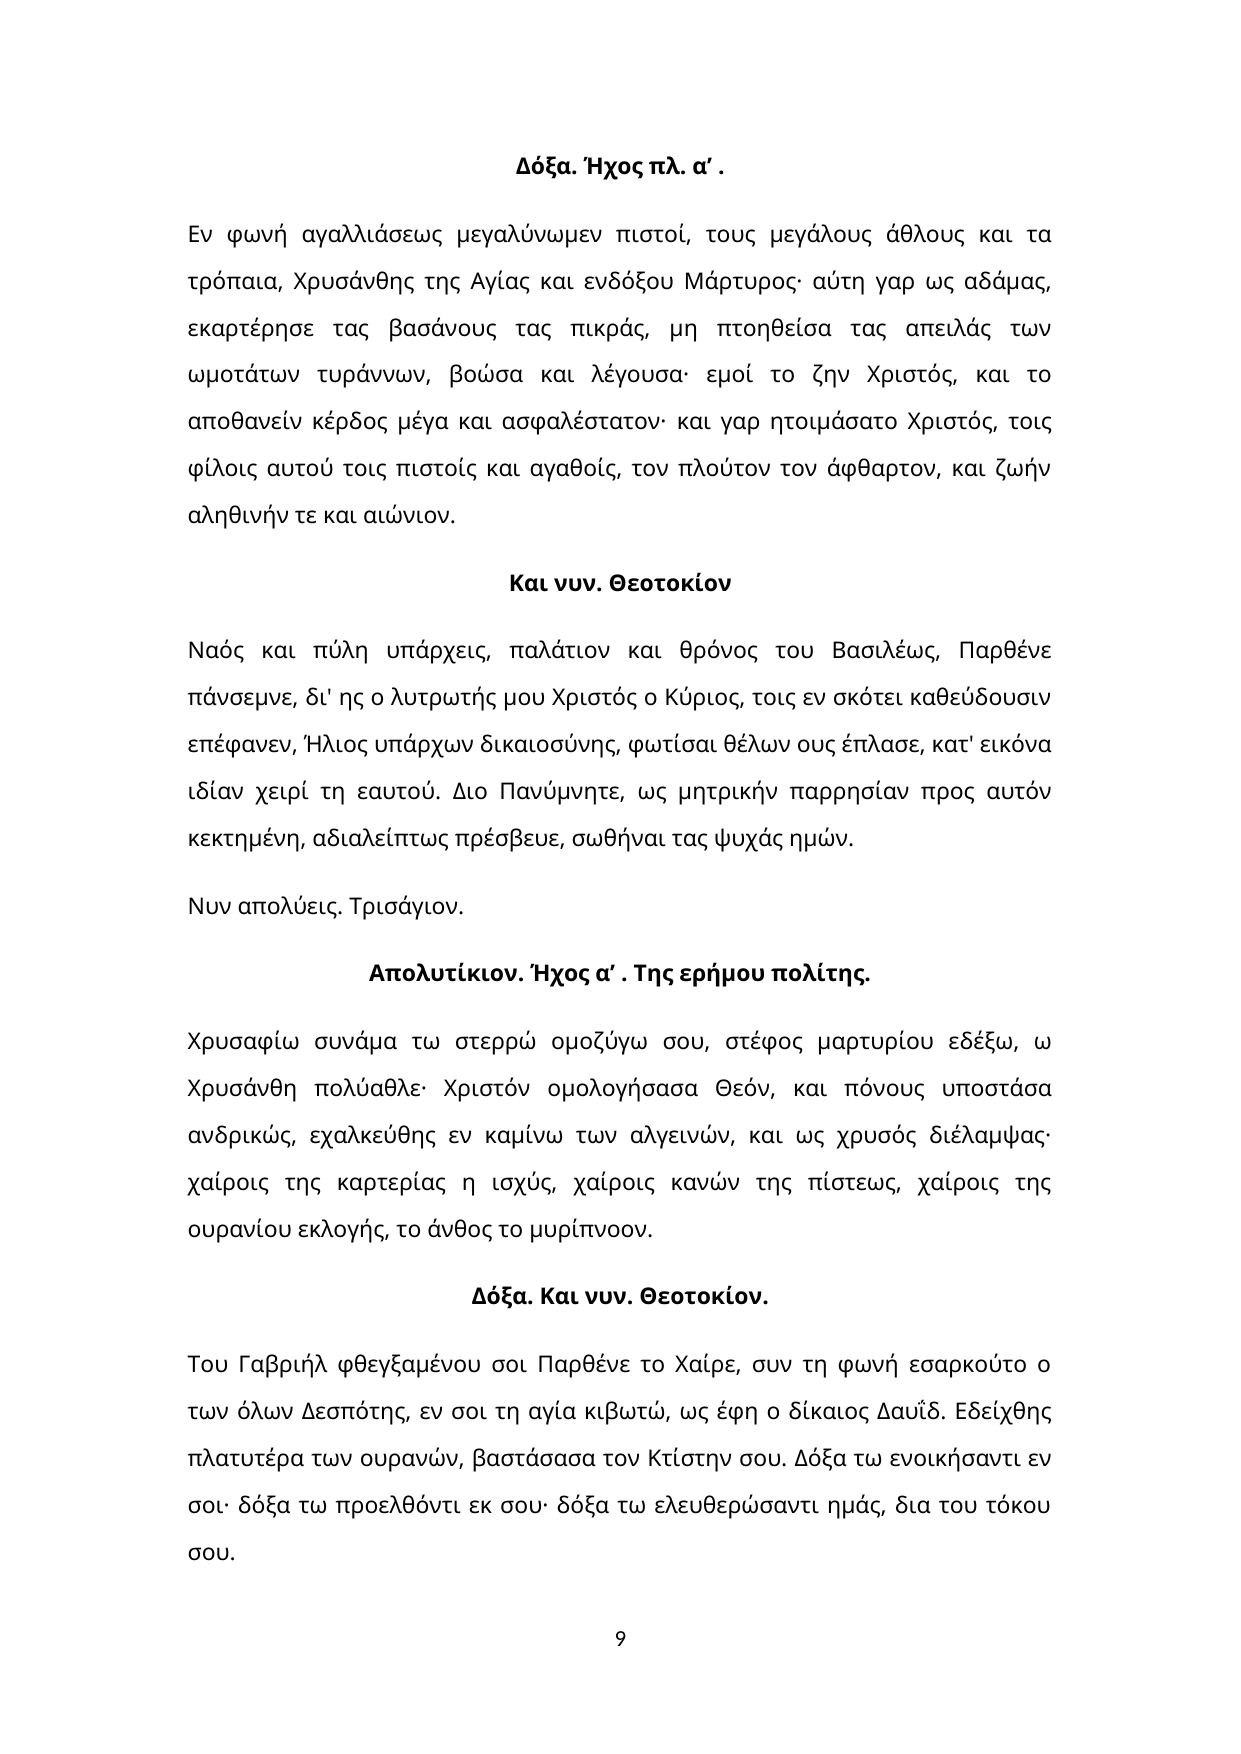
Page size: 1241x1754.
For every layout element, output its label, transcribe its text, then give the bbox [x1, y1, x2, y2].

text Ναός και πύλη υπάρχεις, παλάτιον και θρόνος του Βασιλέως, Παρθένε πάνσεμνε, δι' ης ο λυτρωτής μου Χριστός ο Κύριος, τοις εν σκότει καθεύδουσιν επέφανεν, Ήλιος υπάρχων δικαιοσύνης, φωτίσαι θέλων ους έπλασε, κατ' εικόνα ιδίαν χειρί τη εαυτού. Διο Πανύμνητε, ως μητρικήν παρρησίαν προς αυτόν κεκτημένη, αδιαλείπτως πρέσβευε, σωθήναι τας ψυχάς ημών. [187, 634, 1053, 853]
text Απολυτίκιον. Ήχος α’ . Της ερήμου πολίτης. [187, 957, 1053, 988]
text Δόξα. Και νυν. Θεοτοκίον. [187, 1280, 1053, 1311]
text Και νυν. Θεοτοκίον [187, 567, 1053, 598]
text Δόξα. Ήχος πλ. α’ . [187, 150, 1053, 181]
text Του Γαβριήλ φθεγξαμένου σοι Παρθένε το Χαίρε, συν τη φωνή εσαρκούτο ο των όλων Δεσπότης, εν σοι τη αγία κιβωτώ, ως έφη ο δίκαιος Δαυΐδ. Εδείχθης πλατυτέρα των ουρανών, βαστάσασα τον Κτίστην σου. Δόξα τω ενοικήσαντι εν σοι· δόξα τω προελθόντι εκ σου· δόξα τω ελευθερώσαντι ημάς, δια του τόκου σου. [187, 1348, 1053, 1567]
text Χρυσαφίω συνάμα τω στερρώ ομοζύγω σου, στέφος μαρτυρίου εδέξω, ω Χρυσάνθη πολύαθλε· Χριστόν ομολογήσασα Θεόν, και πόνους υποστάσα ανδρικώς, εχαλκεύθης εν καμίνω των αλγεινών, και ως χρυσός διέλαμψας· χαίροις της καρτερίας η ισχύς, χαίροις κανών της πίστεως, χαίροις της ουρανίου εκλογής, το άνθος το μυρίπνοον. [187, 1025, 1053, 1244]
text Εν φωνή αγαλλιάσεως μεγαλύνωμεν πιστοί, τους μεγάλους άθλους και τα τρόπαια, Χρυσάνθης της Αγίας και ενδόξου Μάρτυρος· αύτη γαρ ως αδάμας, εκαρτέρησε τας βασάνους τας πικράς, μη πτοηθείσα τας απειλάς των ωμοτάτων τυράννων, βοώσα και λέγουσα· εμοί το ζην Χριστός, και το αποθανείν κέρδος μέγα και ασφαλέστατον· και γαρ ητοιμάσατο Χριστός, τοις φίλοις αυτού τοις πιστοίς και αγαθοίς, τον πλούτον τον άφθαρτον, και ζωήν αληθινήν τε και αιώνιον. [187, 218, 1053, 530]
text Νυν απολύεις. Τρισάγιον. [187, 889, 1053, 921]
